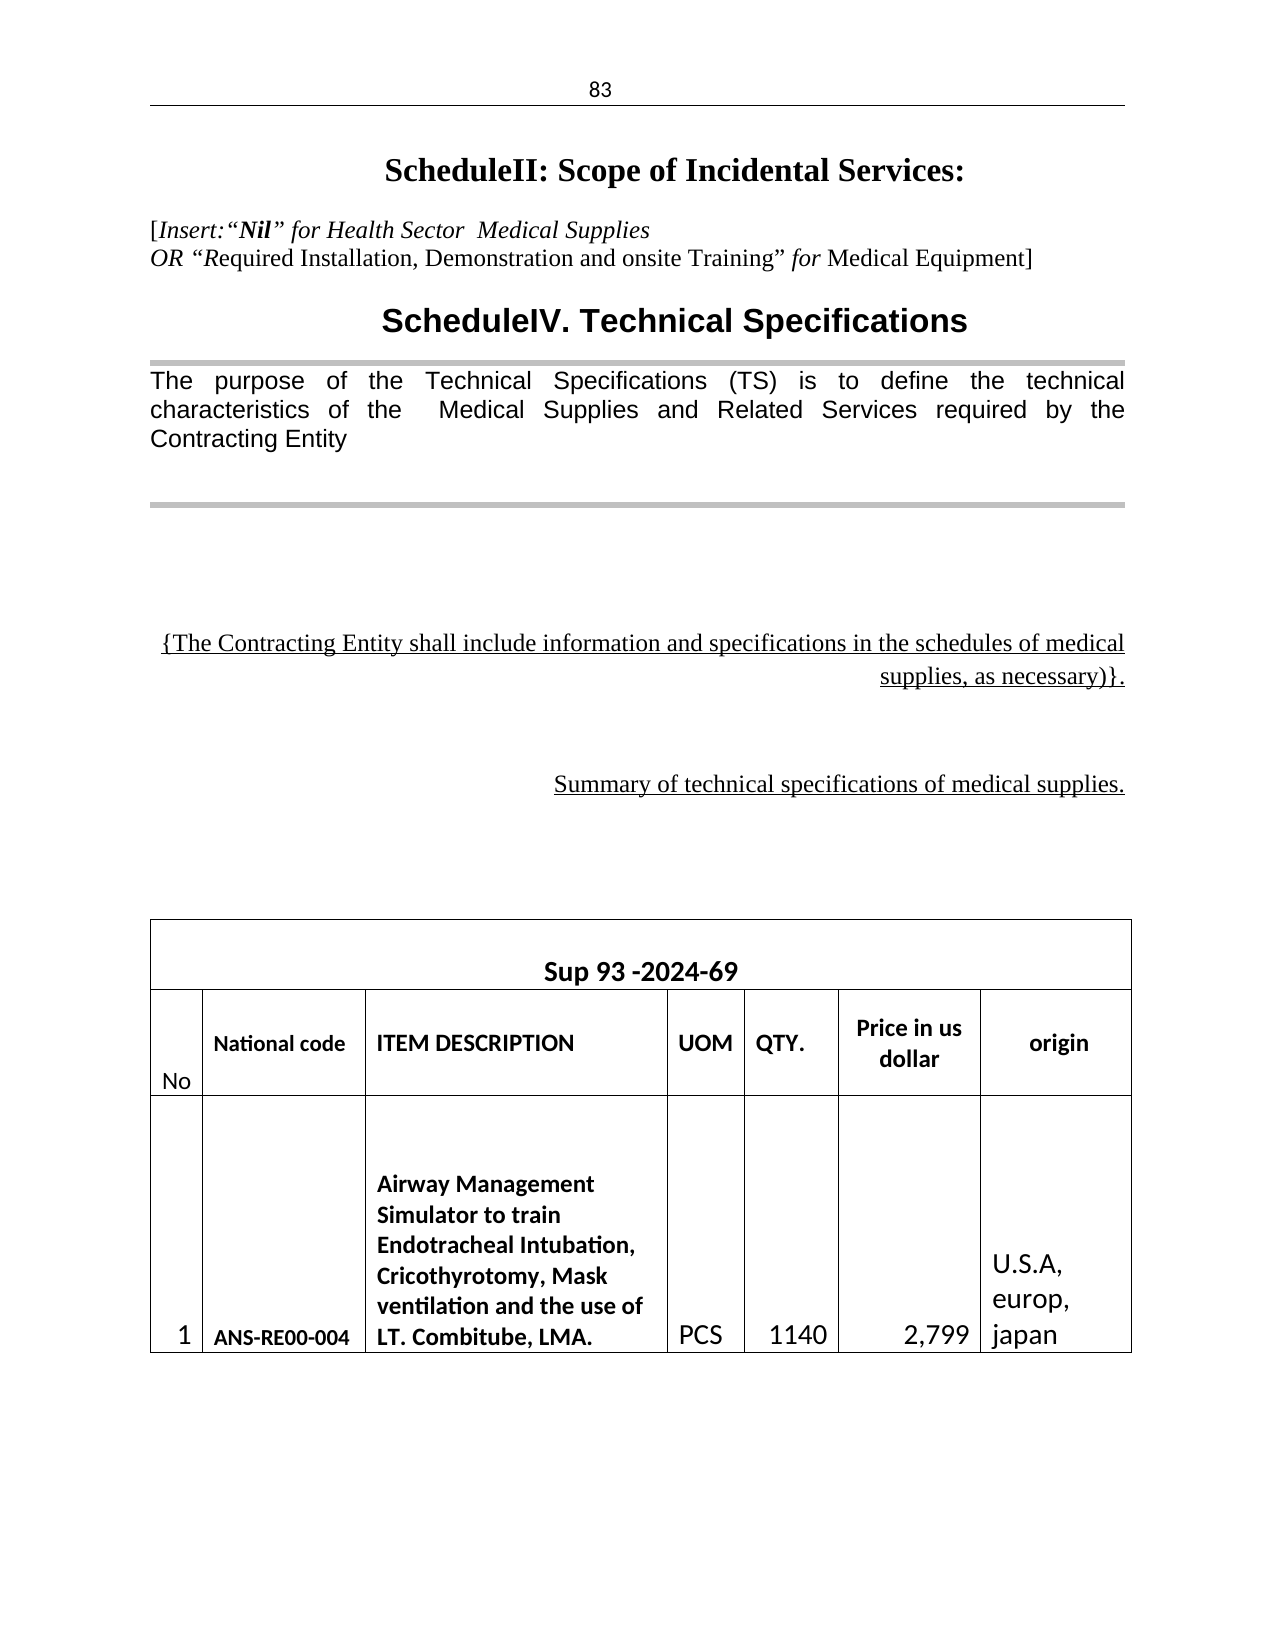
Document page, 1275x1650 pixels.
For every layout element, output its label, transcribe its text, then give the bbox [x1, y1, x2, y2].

table_cell No [151, 990, 202, 1095]
table_cell 1140 [745, 1096, 838, 1352]
subtitle ScheduleII: Scope of Incidental Services: [225, 150, 1125, 188]
table_cell National code [203, 990, 365, 1095]
subtitle ScheduleIV. Technical Specifications [225, 301, 1125, 339]
table_cell PCS [668, 1096, 744, 1352]
table_cell Price in us dollar [839, 990, 980, 1095]
text The purpose of the Technical Specifications (TS) is to define the technical characteristics of the Medical Supplies and Related Services required by the Contracting Entity [150, 366, 1126, 452]
table_cell .QTY [745, 990, 838, 1095]
table_header Sup 93 -2024-69 [151, 920, 1131, 989]
table_cell 1 [151, 1096, 202, 1352]
table_cell origin [981, 990, 1131, 1095]
table_cell UOM [668, 990, 744, 1095]
text Summary of technical specifications of medical supplies. [150, 769, 1125, 797]
table_cell Airway Management Simulator to train Endotracheal Intubation, Cricothyrotomy, Mask ventilation and the use of LT. Combitube, LMA. [366, 1096, 667, 1352]
text OR “Required Installation, Demonstration and onsite Training” for Medical Equipment] [150, 243, 1125, 272]
text [Insert:“Nil” for Health Sector Medical Supplies [150, 215, 1125, 243]
table_cell ITEM DESCRIPTION [366, 990, 667, 1095]
table_cell ANS-RE00-004 [203, 1096, 365, 1352]
table_cell 2,799 [839, 1096, 980, 1352]
text {The Contracting Entity shall include information and specifications in the schedules of medical supplies, as necessary)}. [150, 628, 1125, 690]
table_cell U.S.A, europ, japan [981, 1096, 1131, 1352]
